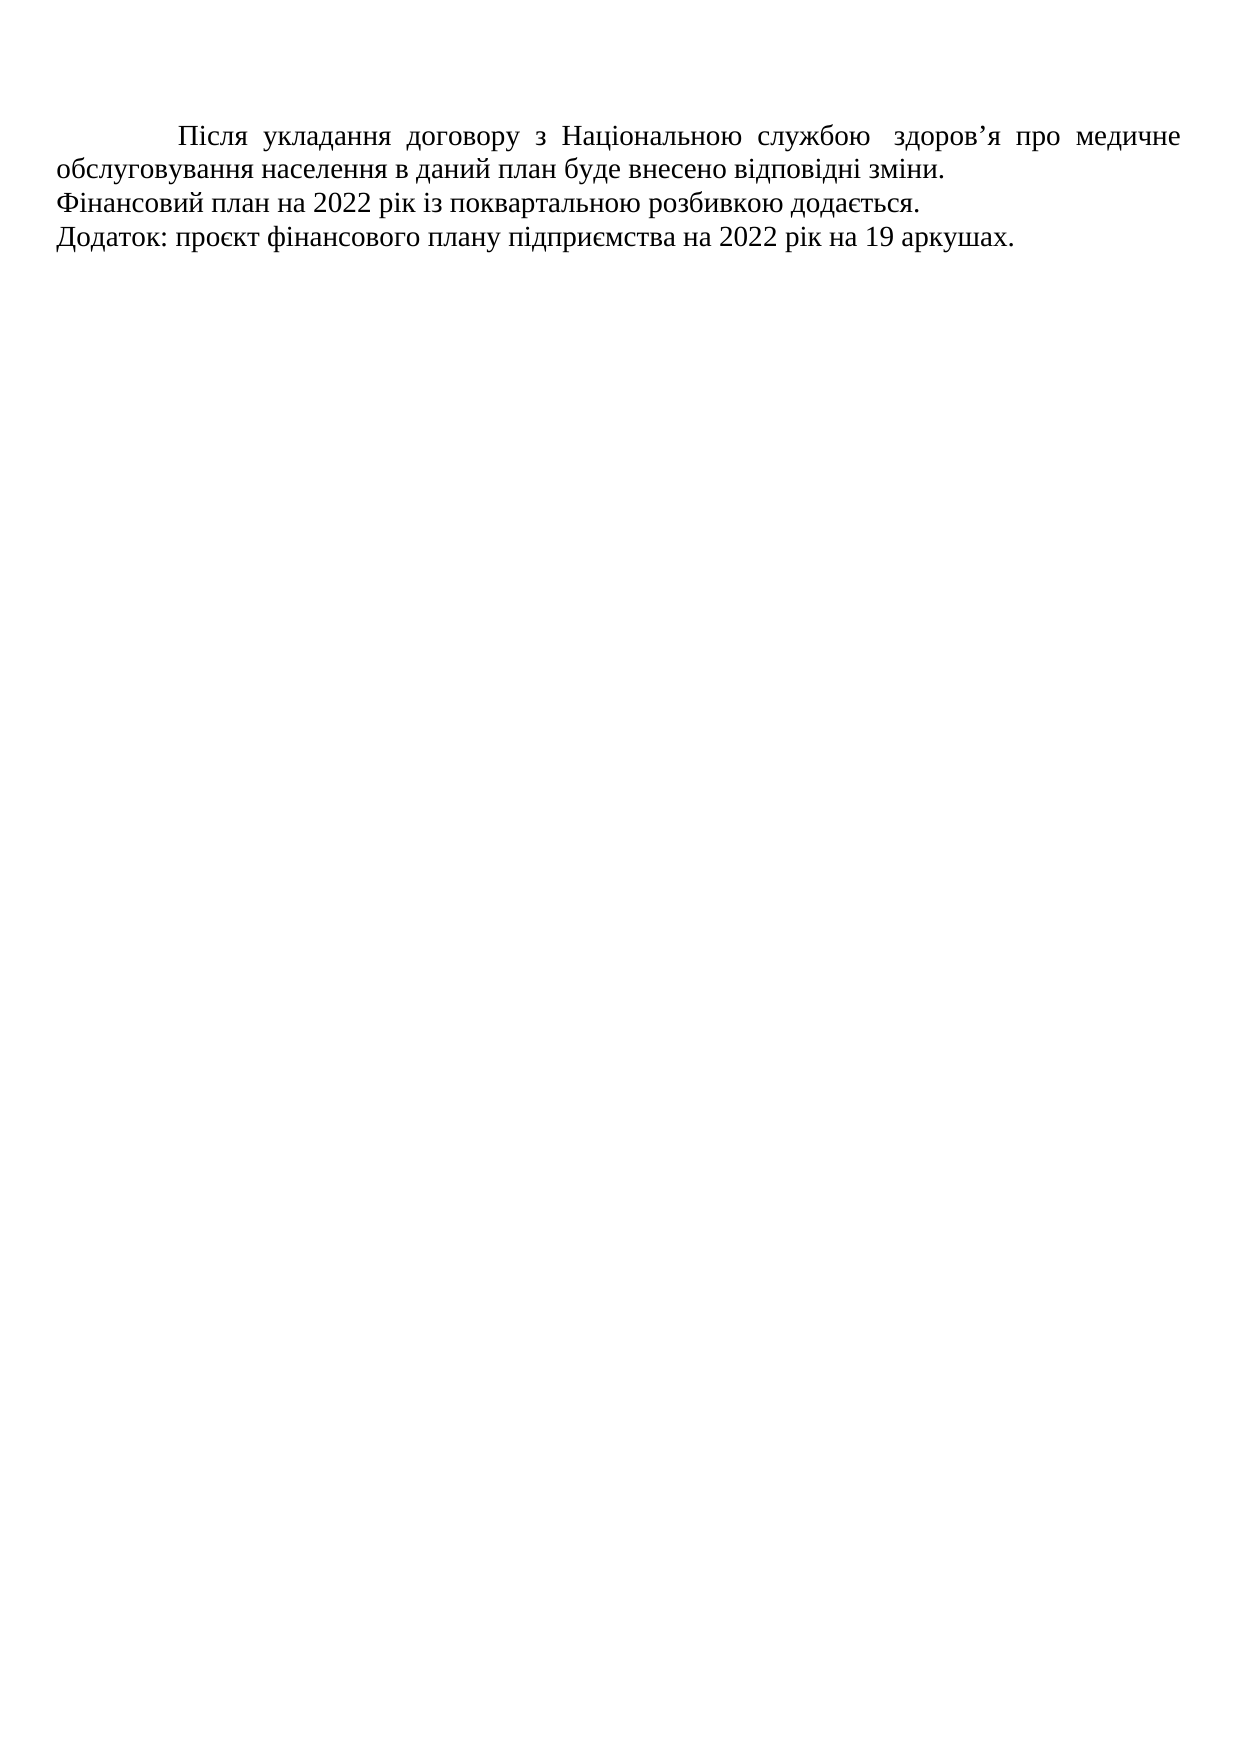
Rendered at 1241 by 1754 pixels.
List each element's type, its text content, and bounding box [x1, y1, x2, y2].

text Додаток: проєкт фінансового плану підприємства на 2022 рік на 19 аркушах. [56, 219, 1181, 252]
text Фінансовий план на 2022 рік із поквартальною розбивкою додається. [56, 185, 1181, 219]
text Після укладання договору з Національною службою здоров’я про медичне обслуговування населення в даний план буде внесено відповідні зміни. [56, 118, 1181, 185]
